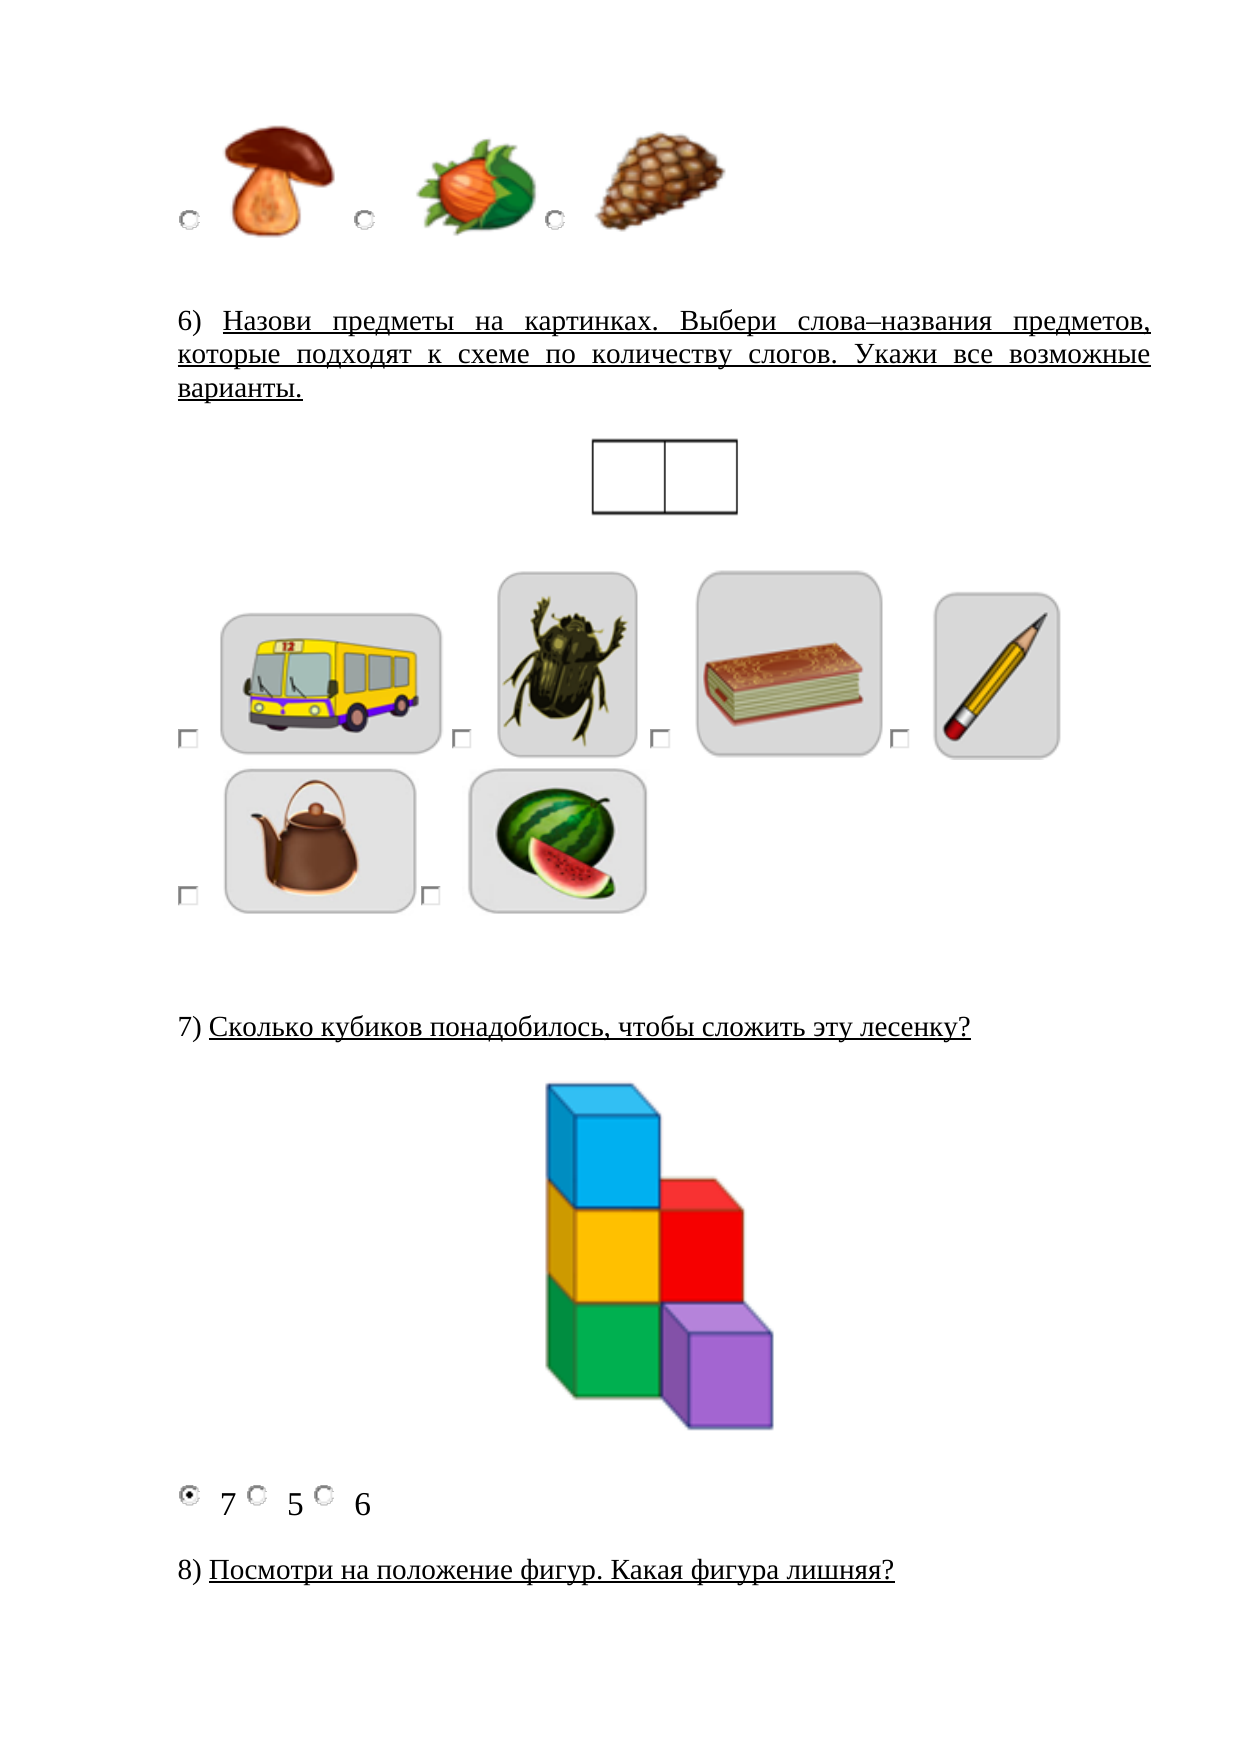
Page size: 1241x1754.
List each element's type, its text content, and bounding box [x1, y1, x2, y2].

picture [930, 587, 1066, 760]
picture [585, 118, 734, 240]
picture [219, 118, 347, 240]
picture [461, 765, 651, 917]
picture [219, 766, 420, 917]
picture [493, 567, 643, 760]
text 7) Сколько кубиков понадобилось, чтобы сложить эту лесенку? [177, 1009, 1152, 1042]
picture [586, 432, 749, 532]
text 8) Посмотри на положение фигур. Какая фигура лишняя? [177, 1552, 1152, 1586]
text 6) Назови предметы на картинках. Выбери слова–названия предметов, которые подходят к схеме по количеству слогов. Укажи все возможные варианты. [177, 303, 1152, 403]
picture [527, 1071, 808, 1444]
text 7 5 6 [177, 1478, 1152, 1523]
picture [407, 132, 543, 240]
picture [219, 607, 451, 760]
picture [691, 565, 889, 760]
